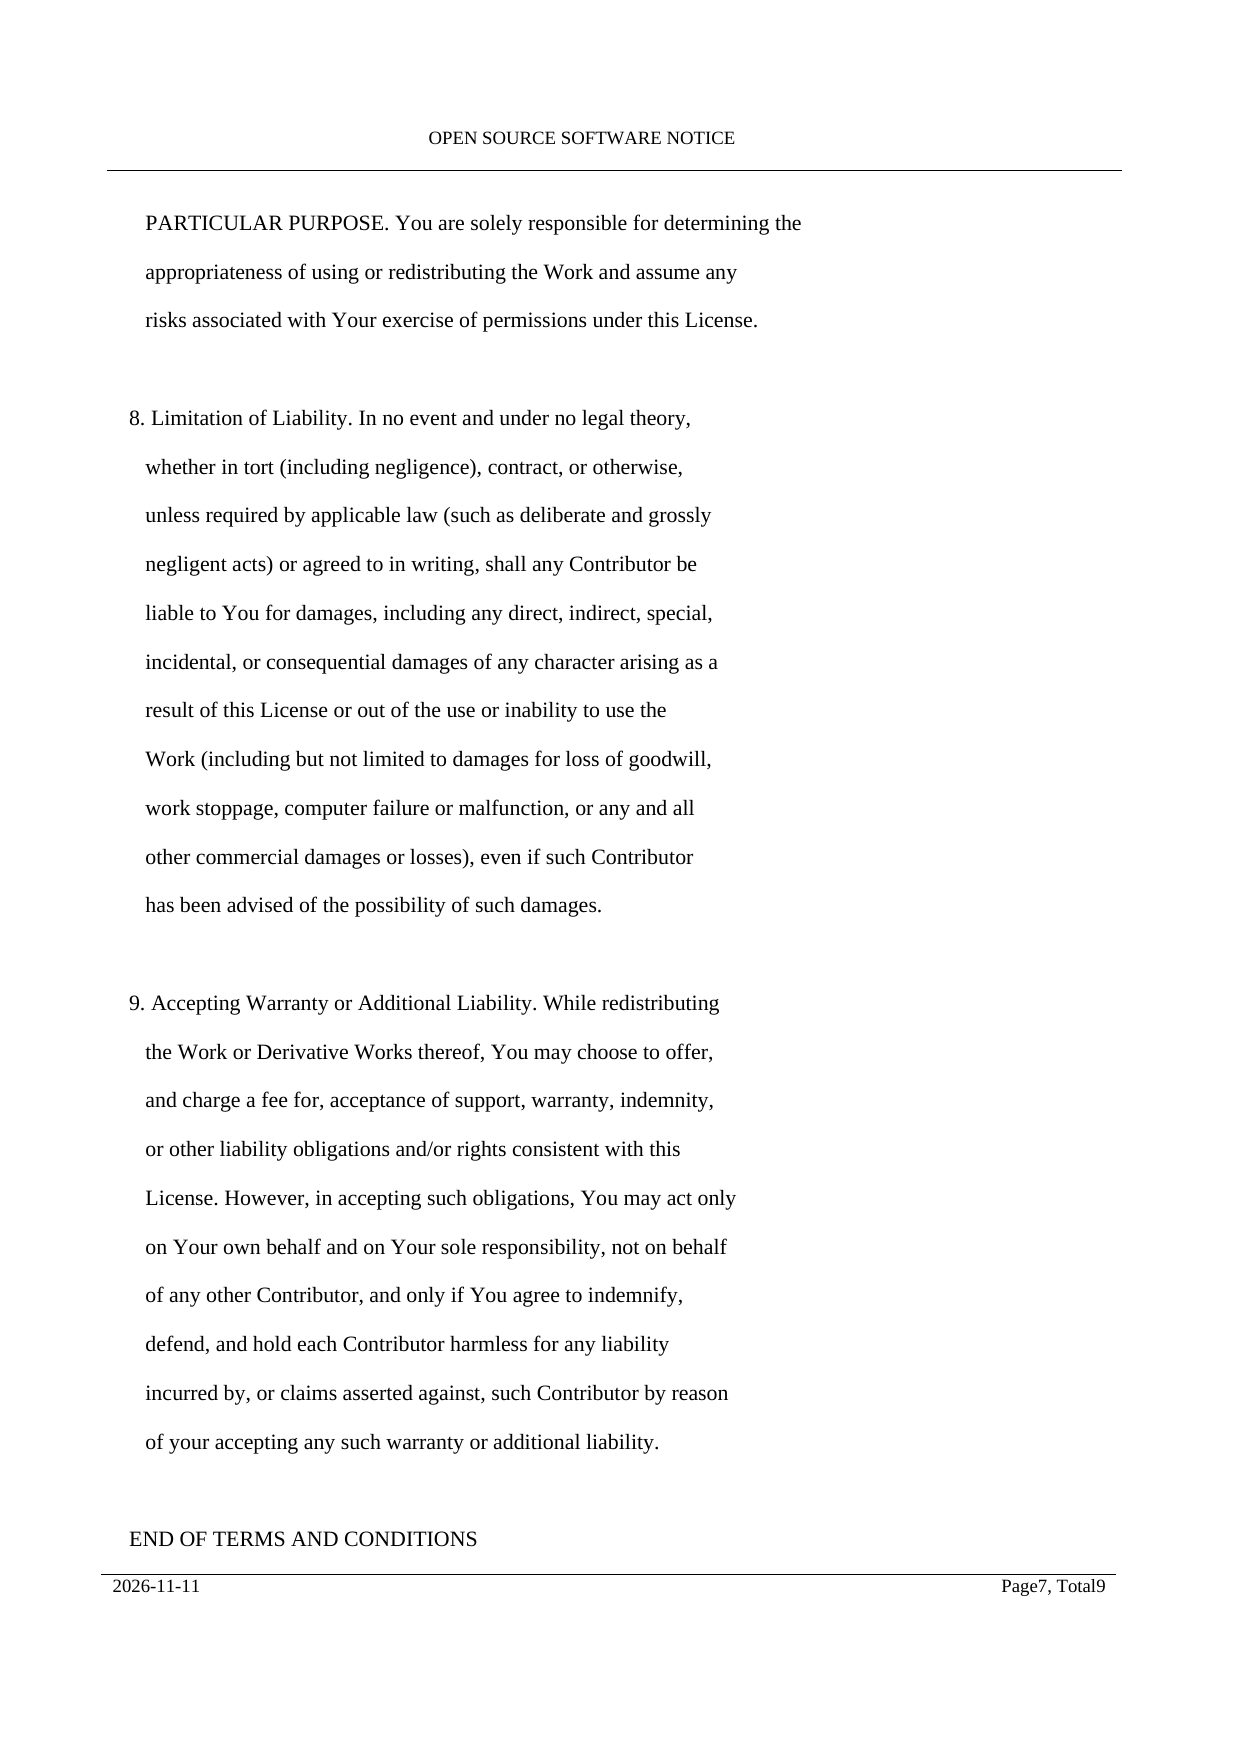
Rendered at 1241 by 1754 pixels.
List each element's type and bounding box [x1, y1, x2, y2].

text [112, 206, 1128, 1555]
